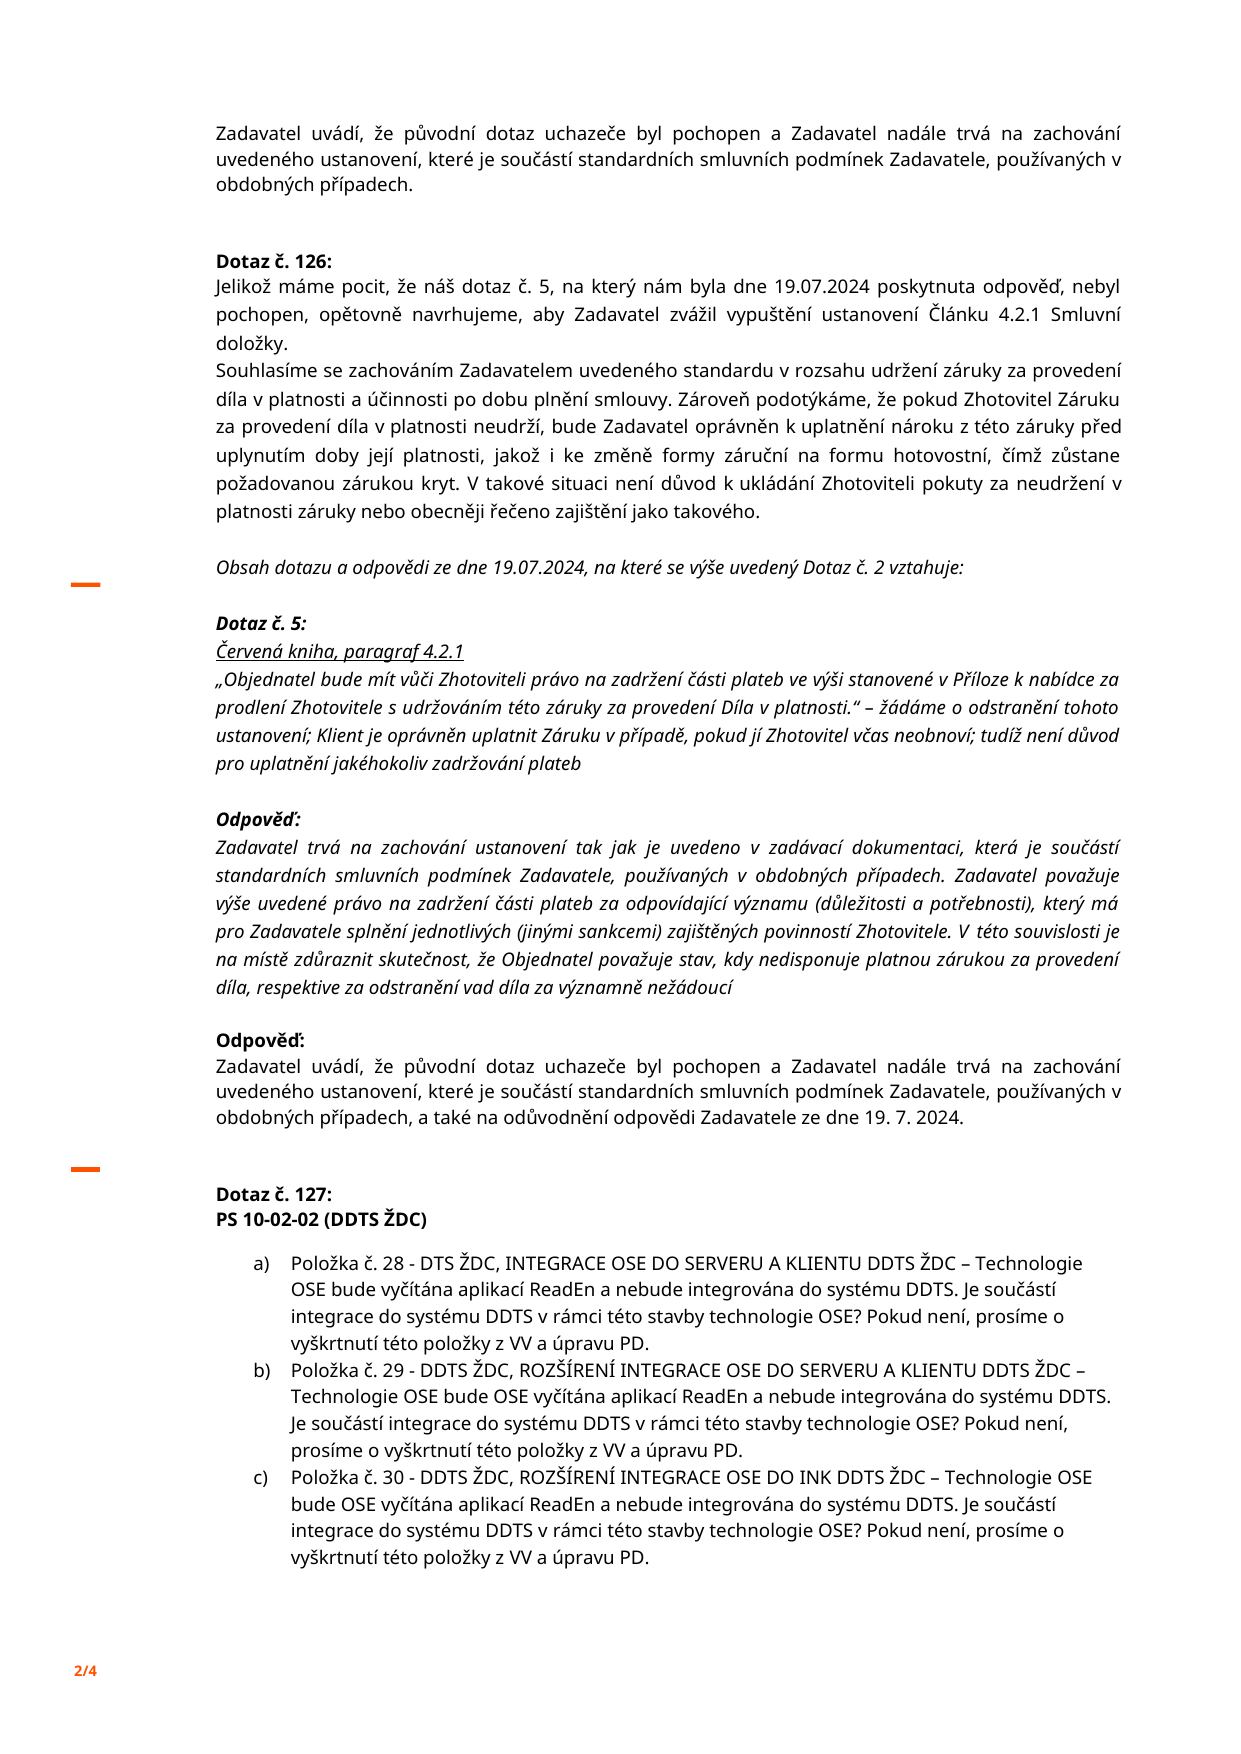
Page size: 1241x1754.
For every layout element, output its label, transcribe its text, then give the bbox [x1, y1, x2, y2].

text Zadavatel trvá na zachování ustanovení tak jak je uvedeno v zadávací dokumentaci, která je součástí standardních smluvních podmínek Zadavatele, používaných v obdobných případech. Zadavatel považuje výše uvedené právo na zadržení části plateb za odpovídající významu (důležitosti a potřebnosti), který má pro Zadavatele splnění jednotlivých (jinými sankcemi) zajištěných povinností Zhotovitele. V této souvislosti je na místě zdůraznit skutečnost, že Objednatel považuje stav, kdy nedisponuje platnou zárukou za provedení díla, respektive za odstranění vad díla za významně nežádoucí [216, 834, 1122, 1000]
text Odpověď: [216, 1028, 1122, 1053]
text Souhlasíme se zachováním Zadavatelem uvedeného standardu v rozsahu udržení záruky za provedení díla v platnosti a účinnosti po dobu plnění smlouvy. Zároveň podotýkáme, že pokud Zhotovitel Záruku za provedení díla v platnosti neudrží, bude Zadavatel oprávněn k uplatnění nároku z této záruky před uplynutím doby její platnosti, jakož i ke změně formy záruční na formu hotovostní, čímž zůstane požadovanou zárukou kryt. V takové situaci není důvod k ukládání Zhotoviteli pokuty za neudržení v platnosti záruky nebo obecněji řečeno zajištění jako takového. [216, 358, 1122, 523]
text Obsah dotazu a odpovědi ze dne 19.07.2024, na které se výše uvedený Dotaz č. 2 vztahuje: [216, 554, 1122, 579]
text Dotaz č. 127: [216, 1181, 1122, 1206]
text Jelikož máme pocit, že náš dotaz č. 5, na který nám byla dne 19.07.2024 poskytnuta odpověď, nebyl pochopen, opětovně navrhujeme, aby Zadavatel zvážil vypuštění ustanovení Článku 4.2.1 Smluvní doložky. [216, 274, 1122, 355]
text Odpověď: [216, 806, 1122, 832]
list Položka č. 30 - DDTS ŽDC, ROZŠÍRENÍ INTEGRACE OSE DO INK DDTS ŽDC – Technologie OSE bude OSE vyčítána aplikací ReadEn a nebude integrována do systému DDTS. Je součástí integrace do systému DDTS v rámci této stavby technologie OSE? Pokud není, prosíme o vyškrtnutí této položky z VV a úpravu PD. [253, 1464, 1122, 1570]
list Položka č. 28 - DTS ŽDC, INTEGRACE OSE DO SERVERU A KLIENTU DDTS ŽDC – Technologie OSE bude vyčítána aplikací ReadEn a nebude integrována do systému DDTS. Je součástí integrace do systému DDTS v rámci této stavby technologie OSE? Pokud není, prosíme o vyškrtnutí této položky z VV a úpravu PD. [253, 1250, 1122, 1356]
text Červená kniha, paragraf 4.2.1 [216, 638, 1122, 663]
text „Objednatel bude mít vůči Zhotoviteli právo na zadržení části plateb ve výši stanovené v Příloze k nabídce za prodlení Zhotovitele s udržováním této záruky za provedení Díla v platnosti.“ – žádáme o odstranění tohoto ustanovení; Klient je oprávněn uplatnit Záruku v případě, pokud jí Zhotovitel včas neobnoví; tudíž není důvod pro uplatnění jakéhokoliv zadržování plateb [216, 666, 1122, 776]
text Zadavatel uvádí, že původní dotaz uchazeče byl pochopen a Zadavatel nadále trvá na zachování uvedeného ustanovení, které je součástí standardních smluvních podmínek Zadavatele, používaných v obdobných případech, a také na odůvodnění odpovědi Zadavatele ze dne 19. 7. 2024. [216, 1053, 1122, 1130]
text Dotaz č. 5: [216, 610, 1122, 636]
list Položka č. 29 - DDTS ŽDC, ROZŠÍRENÍ INTEGRACE OSE DO SERVERU A KLIENTU DDTS ŽDC – Technologie OSE bude OSE vyčítána aplikací ReadEn a nebude integrována do systému DDTS. Je součástí integrace do systému DDTS v rámci této stavby technologie OSE? Pokud není, prosíme o vyškrtnutí této položky z VV a úpravu PD. [253, 1357, 1122, 1463]
text PS 10-02-02 (DDTS ŽDC) [216, 1206, 1122, 1232]
text Zadavatel uvádí, že původní dotaz uchazeče byl pochopen a Zadavatel nadále trvá na zachování uvedeného ustanovení, které je součástí standardních smluvních podmínek Zadavatele, používaných v obdobných případech. [216, 121, 1122, 197]
text Dotaz č. 126: [216, 248, 1122, 274]
